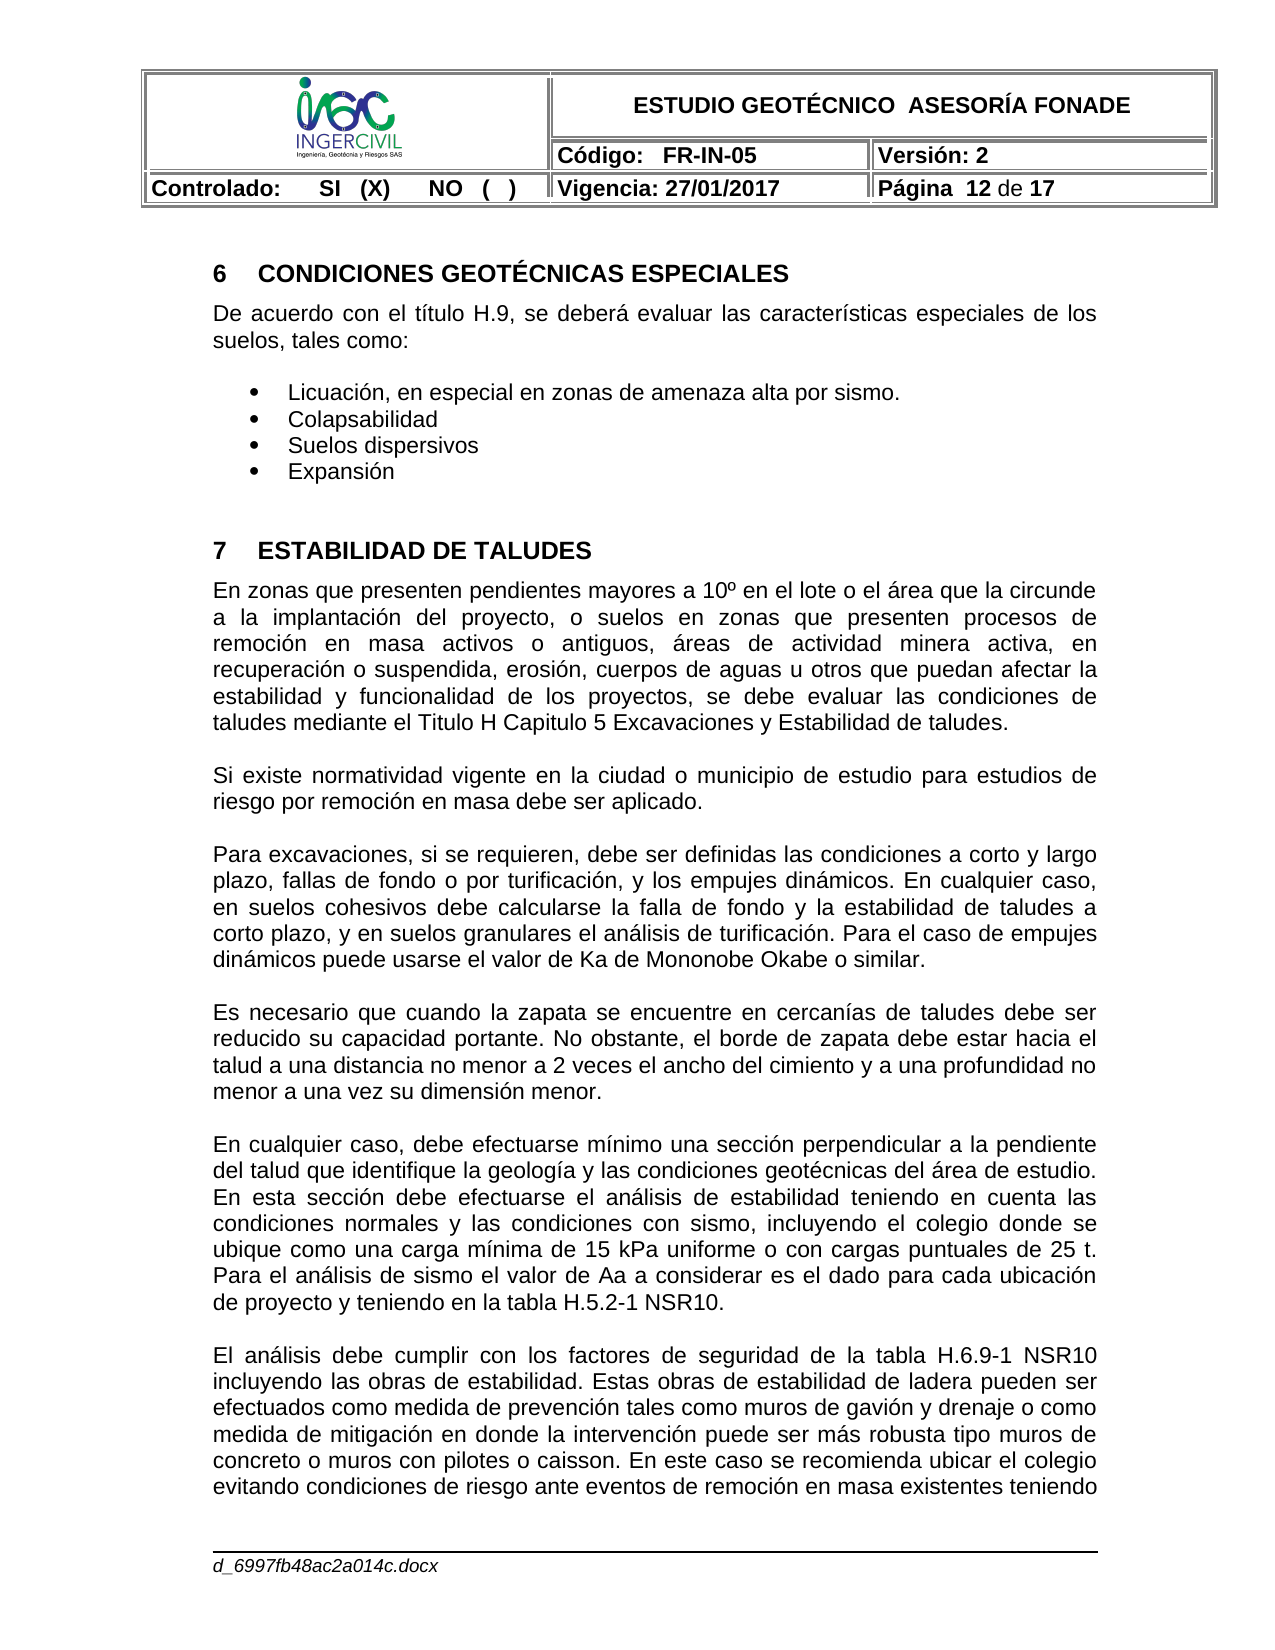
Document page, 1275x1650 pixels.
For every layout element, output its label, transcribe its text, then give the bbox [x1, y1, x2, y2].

subtitle CONDICIONES GEOTÉCNICAS ESPECIALES [213, 259, 1098, 288]
text En cualquier caso, debe efectuarse mínimo una sección perpendicular a la pendiente del talud que identifique la geología y las condiciones geotécnicas del área de estudio. En esta sección debe efectuarse el análisis de estabilidad teniendo en cuenta las condiciones normales y las condiciones con sismo, incluyendo el colegio donde se ubique como una carga mínima de 15 kPa uniforme o con cargas puntuales de 25 t. Para el análisis de sismo el valor de Aa a considerar es el dado para cada ubicación de proyecto y teniendo en la tabla H.5.2-1 NSR10. [213, 1131, 1098, 1315]
text Es necesario que cuando la zapata se encuentre en cercanías de taludes debe ser reducido su capacidad portante. No obstante, el borde de zapata debe estar hacia el talud a una distancia no menor a 2 veces el ancho del cimiento y a una profundidad no menor a una vez su dimensión menor. [213, 999, 1098, 1104]
text Para excavaciones, si se requieren, debe ser definidas las condiciones a corto y largo plazo, fallas de fondo o por turificación, y los empujes dinámicos. En cualquier caso, en suelos cohesivos debe calcularse la falla de fondo y la estabilidad de taludes a corto plazo, y en suelos granulares el análisis de turificación. Para el caso de empujes dinámicos puede usarse el valor de Ka de Mononobe Okabe o similar. [213, 841, 1098, 973]
list Suelos dispersivos [250, 432, 1098, 458]
list Colapsabilidad [250, 406, 1098, 432]
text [213, 1342, 1098, 1500]
text En zonas que presenten pendientes mayores a 10º en el lote o el área que la circunde a la implantación del proyecto, o suelos en zonas que presenten procesos de remoción en masa activos o antiguos, áreas de actividad minera activa, en recuperación o suspendida, erosión, cuerpos de aguas u otros que puedan afectar la estabilidad y funcionalidad de los proyectos, se debe evaluar las condiciones de taludes mediante el Titulo H Capitulo 5 Excavaciones y Estabilidad de taludes. [213, 577, 1098, 735]
subtitle ESTABILIDAD DE TALUDES [213, 536, 1098, 565]
picture [287, 75, 407, 161]
list Expansión [250, 458, 1098, 485]
text Si existe normatividad vigente en la ciudad o municipio de estudio para estudios de riesgo por remoción en masa debe ser aplicado. [213, 762, 1098, 814]
text De acuerdo con el título H.9, se deberá evaluar las características especiales de los suelos, tales como: [213, 300, 1098, 353]
list Licuación, en especial en zonas de amenaza alta por sismo. [250, 379, 1098, 406]
